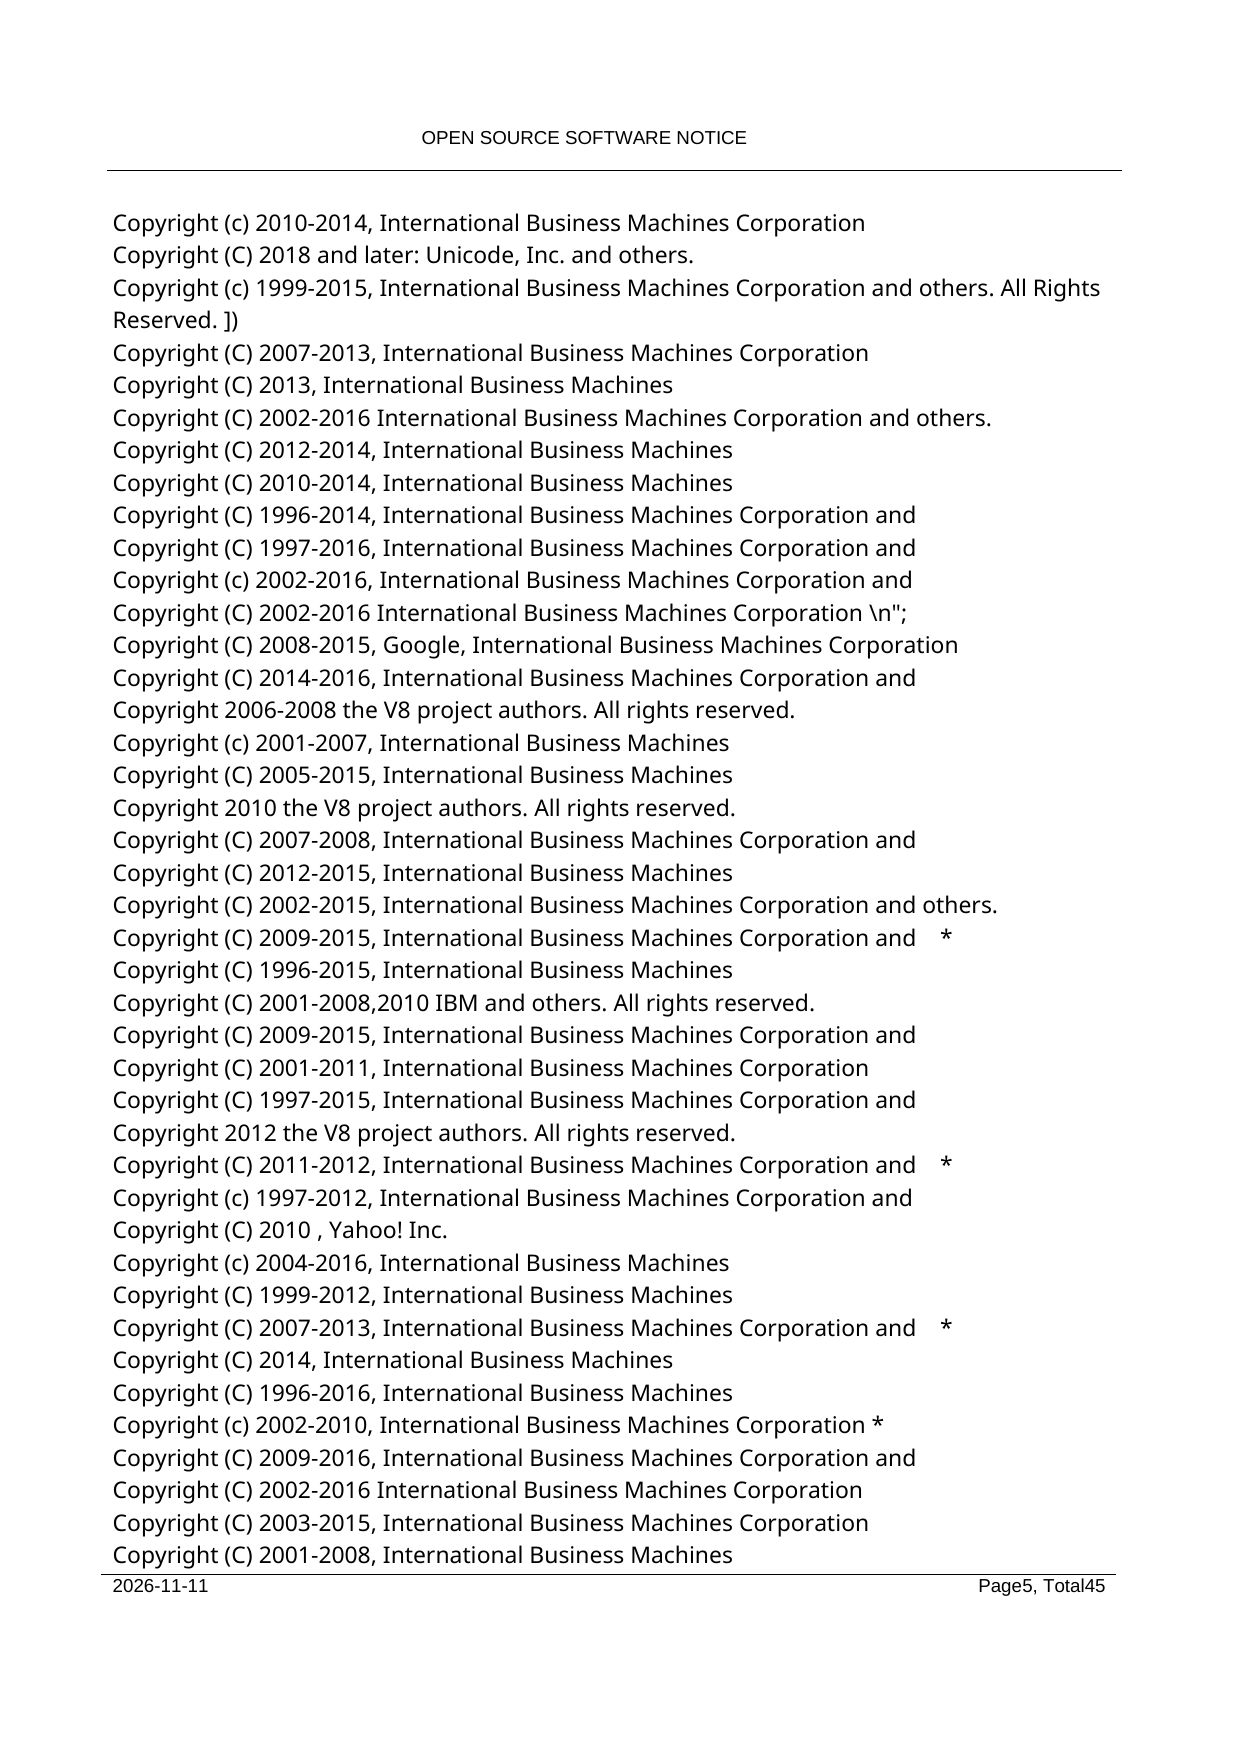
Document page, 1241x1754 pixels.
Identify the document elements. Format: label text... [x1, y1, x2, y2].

text Copyright (C) 2005-2015, International Business Machines [112, 759, 1128, 791]
text Copyright (C) 2002-2016 International Business Machines Corporation and others. [112, 401, 1128, 434]
text Copyright (C) 2007-2013, International Business Machines Corporation [112, 336, 1128, 369]
text Copyright (C) 2012-2014, International Business Machines [112, 434, 1128, 466]
text Copyright (C) 2002-2016 International Business Machines Corporation [112, 1474, 1128, 1506]
text Copyright 2010 the V8 project authors. All rights reserved. [112, 791, 1128, 824]
text Copyright 2006-2008 the V8 project authors. All rights reserved. [112, 694, 1128, 726]
text Copyright (C) 2009-2015, International Business Machines Corporation and [112, 1019, 1128, 1051]
text Copyright (C) 2011-2012, International Business Machines Corporation and * [112, 1149, 1128, 1181]
text Copyright (C) 2012-2015, International Business Machines [112, 856, 1128, 889]
text Copyright (C) 2001-2008,2010 IBM and others. All rights reserved. [112, 986, 1128, 1019]
text Copyright (C) 2014-2016, International Business Machines Corporation and [112, 661, 1128, 694]
text Copyright (c) 1997-2012, International Business Machines Corporation and [112, 1181, 1128, 1214]
text Copyright (C) 2007-2013, International Business Machines Corporation and * [112, 1311, 1128, 1344]
text Copyright (C) 2003-2015, International Business Machines Corporation [112, 1506, 1128, 1539]
text Copyright (C) 2001-2008, International Business Machines [112, 1539, 1128, 1571]
text Copyright (C) 1996-2016, International Business Machines [112, 1376, 1128, 1409]
text Copyright (C) 2008-2015, Google, International Business Machines Corporation [112, 629, 1128, 661]
text Copyright (C) 2010-2014, International Business Machines [112, 466, 1128, 499]
text Copyright (c) 2002-2016, International Business Machines Corporation and [112, 564, 1128, 596]
text Copyright (c) 2002-2010, International Business Machines Corporation * [112, 1409, 1128, 1441]
text Copyright (C) 1999-2012, International Business Machines [112, 1279, 1128, 1311]
text Copyright (C) 1997-2015, International Business Machines Corporation and [112, 1084, 1128, 1116]
text Copyright (C) 1996-2015, International Business Machines [112, 954, 1128, 986]
text Copyright (c) 2004-2016, International Business Machines [112, 1246, 1128, 1279]
text Copyright (C) 2009-2015, International Business Machines Corporation and * [112, 921, 1128, 954]
text Copyright (C) 1997-2016, International Business Machines Corporation and [112, 531, 1128, 564]
text Copyright (C) 2002-2015, International Business Machines Corporation and others. [112, 889, 1128, 921]
text Copyright (C) 2018 and later: Unicode, Inc. and others. [112, 239, 1128, 271]
text Copyright (C) 2009-2016, International Business Machines Corporation and [112, 1441, 1128, 1474]
text Copyright (C) 2010 , Yahoo! Inc. [112, 1214, 1128, 1246]
text Copyright (C) 2013, International Business Machines [112, 369, 1128, 401]
text Copyright (c) 2010-2014, International Business Machines Corporation [112, 206, 1128, 239]
text Copyright (C) 2014, International Business Machines [112, 1344, 1128, 1376]
text Copyright (C) 2007-2008, International Business Machines Corporation and [112, 824, 1128, 856]
text Copyright (C) 1996-2014, International Business Machines Corporation and [112, 499, 1128, 531]
text Copyright (C) 2002-2016 International Business Machines Corporation \n"; [112, 596, 1128, 629]
text Copyright 2012 the V8 project authors. All rights reserved. [112, 1116, 1128, 1149]
text Copyright (C) 2001-2011, International Business Machines Corporation [112, 1051, 1128, 1084]
text Copyright (c) 1999-2015, International Business Machines Corporation and others. All Rights Reserved. ]) [112, 271, 1128, 336]
text Copyright (c) 2001-2007, International Business Machines [112, 726, 1128, 759]
